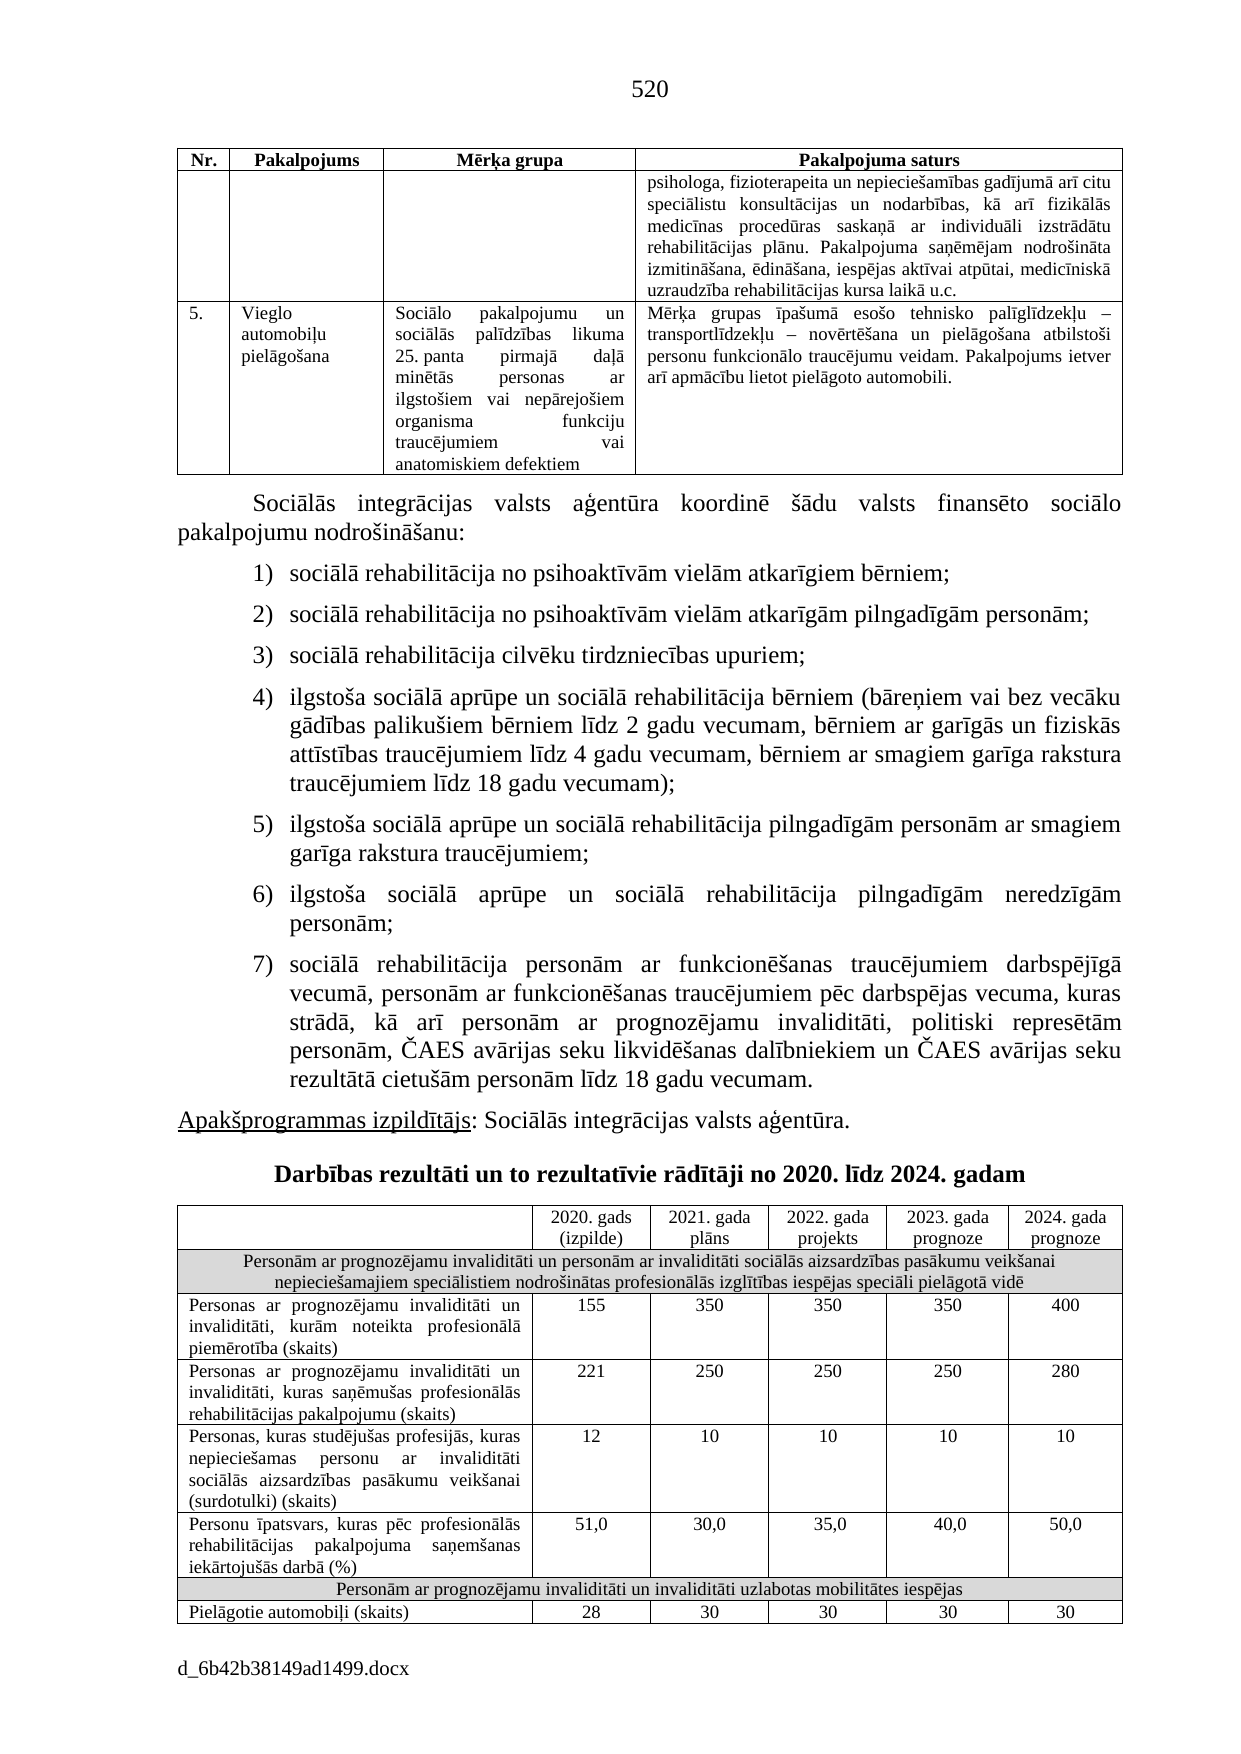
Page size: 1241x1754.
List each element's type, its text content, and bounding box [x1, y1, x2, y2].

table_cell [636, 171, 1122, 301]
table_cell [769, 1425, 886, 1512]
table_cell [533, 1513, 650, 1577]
list ilgstoša sociālā aprūpe un sociālā rehabilitācija pilngadīgām personām ar smagiem garīga rakstura traucējumiem; [252, 809, 1122, 867]
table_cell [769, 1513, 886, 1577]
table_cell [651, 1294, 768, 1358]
text Darbības rezultāti un to rezultatīvie rādītāji no 2020. līdz 2024. gadam [177, 1159, 1122, 1188]
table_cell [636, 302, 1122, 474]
list ilgstoša sociālā aprūpe un sociālā rehabilitācija bērniem (bāreņiem vai bez vecāku gādības palikušiem bērniem līdz 2 gadu vecumam, bērniem ar garīgās un fiziskās attīstības traucējumiem līdz 4 gadu vecumam, bērniem ar smagiem garīga rakstura traucējumiem līdz 18 gadu vecumam); [252, 682, 1122, 797]
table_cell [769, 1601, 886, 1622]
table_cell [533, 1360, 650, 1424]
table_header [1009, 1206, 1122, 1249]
list sociālā rehabilitācija cilvēku tirdzniecības upuriem; [252, 640, 1122, 669]
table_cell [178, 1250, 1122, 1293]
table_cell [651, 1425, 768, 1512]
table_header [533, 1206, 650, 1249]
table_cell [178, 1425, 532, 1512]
list sociālā rehabilitācija no psihoaktīvām vielām atkarīgiem bērniem; [252, 558, 1122, 587]
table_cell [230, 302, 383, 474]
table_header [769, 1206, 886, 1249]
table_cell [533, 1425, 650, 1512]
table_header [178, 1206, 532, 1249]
list sociālā rehabilitācija no psihoaktīvām vielām atkarīgām pilngadīgām personām; [252, 599, 1122, 628]
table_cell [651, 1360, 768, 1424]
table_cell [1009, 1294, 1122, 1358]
text Apakšprogrammas izpildītājs: Sociālās integrācijas valsts aģentūra. [177, 1105, 1122, 1134]
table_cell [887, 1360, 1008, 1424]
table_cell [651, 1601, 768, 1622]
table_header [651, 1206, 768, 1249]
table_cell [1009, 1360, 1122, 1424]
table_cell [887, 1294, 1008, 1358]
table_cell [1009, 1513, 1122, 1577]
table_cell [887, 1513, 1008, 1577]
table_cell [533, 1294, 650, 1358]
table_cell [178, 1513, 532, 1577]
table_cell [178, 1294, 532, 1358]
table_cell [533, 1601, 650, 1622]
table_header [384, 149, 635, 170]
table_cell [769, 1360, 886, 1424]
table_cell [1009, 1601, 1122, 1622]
text Sociālās integrācijas valsts aģentūra koordinē šādu valsts finansēto sociālo pakalpojumu nodrošināšanu: [177, 488, 1122, 545]
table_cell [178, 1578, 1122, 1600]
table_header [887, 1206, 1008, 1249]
list sociālā rehabilitācija personām ar funkcionēšanas traucējumiem darbspējīgā vecumā, personām ar funkcionēšanas traucējumiem pēc darbspējas vecuma, kuras strādā, kā arī personām ar prognozējamu invaliditāti, politiski represētām personām, ČAES avārijas seku likvidēšanas dalībniekiem un ČAES avārijas seku rezultātā cietušām personām līdz 18 gadu vecumam. [252, 949, 1122, 1093]
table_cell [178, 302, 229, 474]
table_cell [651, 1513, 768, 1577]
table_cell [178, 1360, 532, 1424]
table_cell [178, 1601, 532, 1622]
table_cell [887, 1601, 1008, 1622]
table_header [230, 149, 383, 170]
list ilgstoša sociālā aprūpe un sociālā rehabilitācija pilngadīgām neredzīgām personām; [252, 879, 1122, 937]
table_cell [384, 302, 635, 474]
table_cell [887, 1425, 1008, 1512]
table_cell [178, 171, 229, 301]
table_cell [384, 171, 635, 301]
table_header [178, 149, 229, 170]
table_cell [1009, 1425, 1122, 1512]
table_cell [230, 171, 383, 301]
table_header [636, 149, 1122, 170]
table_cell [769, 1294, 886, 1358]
